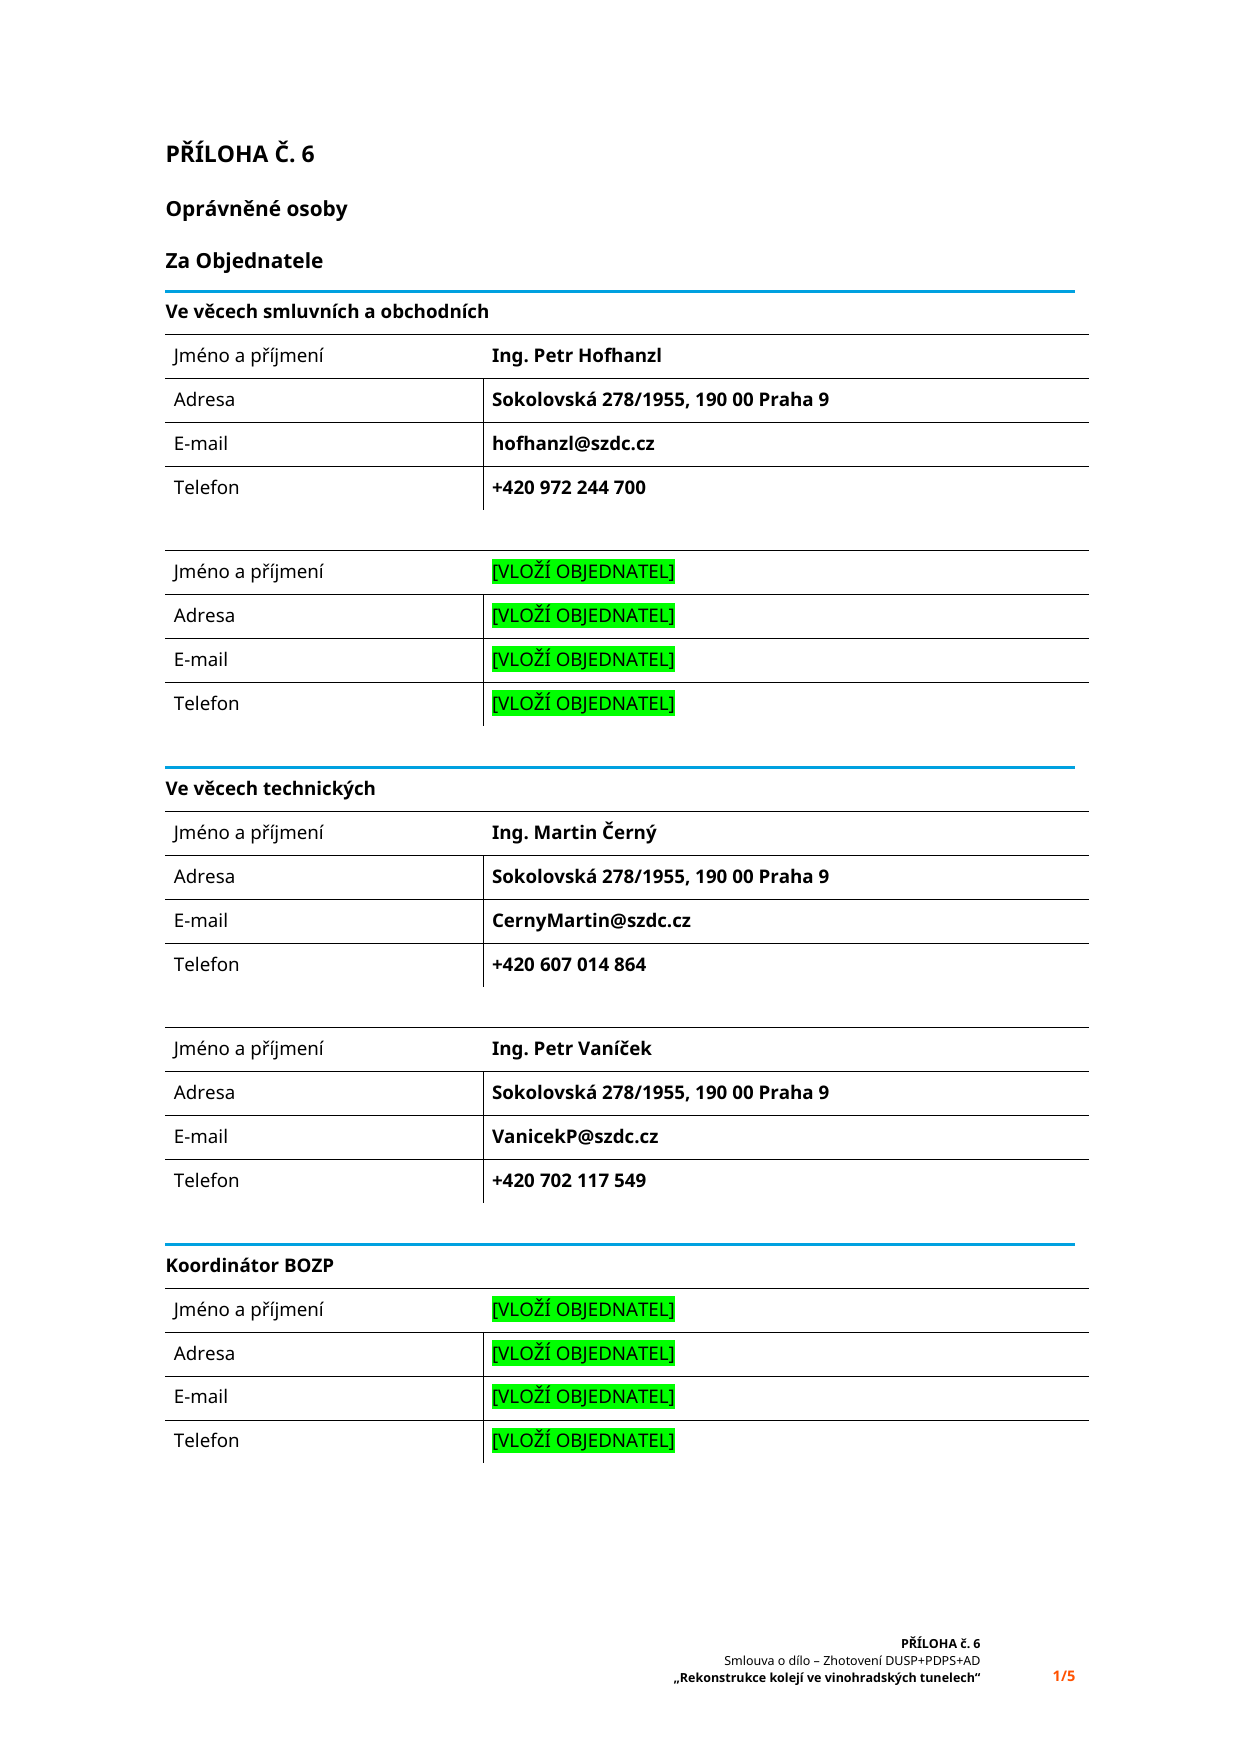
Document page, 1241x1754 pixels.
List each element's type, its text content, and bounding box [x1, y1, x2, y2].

table_cell Sokolovská 278/1955, 190 00 Praha 9 [484, 379, 1089, 422]
table_cell VanicekP@szdc.cz [484, 1116, 1089, 1159]
table_cell Telefon [165, 467, 483, 510]
table_cell E-mail [165, 1377, 483, 1419]
table_header Jméno a příjmení [165, 335, 484, 378]
table_header [VLOŽÍ OBJEDNATEL] [484, 551, 1089, 594]
table_cell [VLOŽÍ OBJEDNATEL] [484, 1333, 1089, 1376]
text Oprávněné osoby [165, 194, 1075, 222]
table_header Ing. Martin Černý [484, 812, 1089, 855]
table_cell +420 702 117 549 [484, 1160, 1089, 1202]
text Příloha č. 6 [165, 138, 1075, 170]
table_header [VLOŽÍ OBJEDNATEL] [484, 1289, 1089, 1332]
table_cell E-mail [165, 1116, 483, 1159]
table_cell Sokolovská 278/1955, 190 00 Praha 9 [484, 856, 1089, 899]
table_header Jméno a příjmení [165, 812, 484, 855]
table_cell Telefon [165, 1421, 483, 1463]
table_cell hofhanzl@szdc.cz [484, 423, 1089, 466]
table_cell Telefon [165, 683, 483, 726]
table_cell Sokolovská 278/1955, 190 00 Praha 9 [484, 1072, 1089, 1115]
table_cell Telefon [165, 1160, 483, 1202]
text Za Objednatele [165, 246, 1075, 274]
table_cell [VLOŽÍ OBJEDNATEL] [484, 639, 1089, 682]
text Koordinátor BOZP [165, 1246, 1075, 1278]
table_cell [VLOŽÍ OBJEDNATEL] [484, 683, 1089, 726]
table_header Ing. Petr Hofhanzl [484, 335, 1089, 378]
table_cell +420 972 244 700 [484, 467, 1089, 510]
table_header Jméno a příjmení [165, 1028, 484, 1071]
table_header Ing. Petr Vaníček [484, 1028, 1089, 1071]
table_header Jméno a příjmení [165, 551, 484, 594]
table_cell Adresa [165, 595, 483, 638]
table_cell Adresa [165, 379, 483, 422]
table_cell E-mail [165, 423, 483, 466]
table_cell Adresa [165, 856, 483, 899]
table_cell Adresa [165, 1333, 483, 1376]
text Ve věcech technických [165, 769, 1075, 801]
table_cell [VLOŽÍ OBJEDNATEL] [484, 1421, 1089, 1463]
table_cell [VLOŽÍ OBJEDNATEL] [484, 595, 1089, 638]
table_header Jméno a příjmení [165, 1289, 484, 1332]
table_cell +420 607 014 864 [484, 944, 1089, 987]
table_cell E-mail [165, 900, 483, 943]
table_cell Telefon [165, 944, 483, 987]
text Ve věcech smluvních a obchodních [165, 293, 1075, 324]
table_cell Adresa [165, 1072, 483, 1115]
table_cell CernyMartin@szdc.cz [484, 900, 1089, 943]
table_cell [VLOŽÍ OBJEDNATEL] [484, 1377, 1089, 1419]
table_cell E-mail [165, 639, 483, 682]
